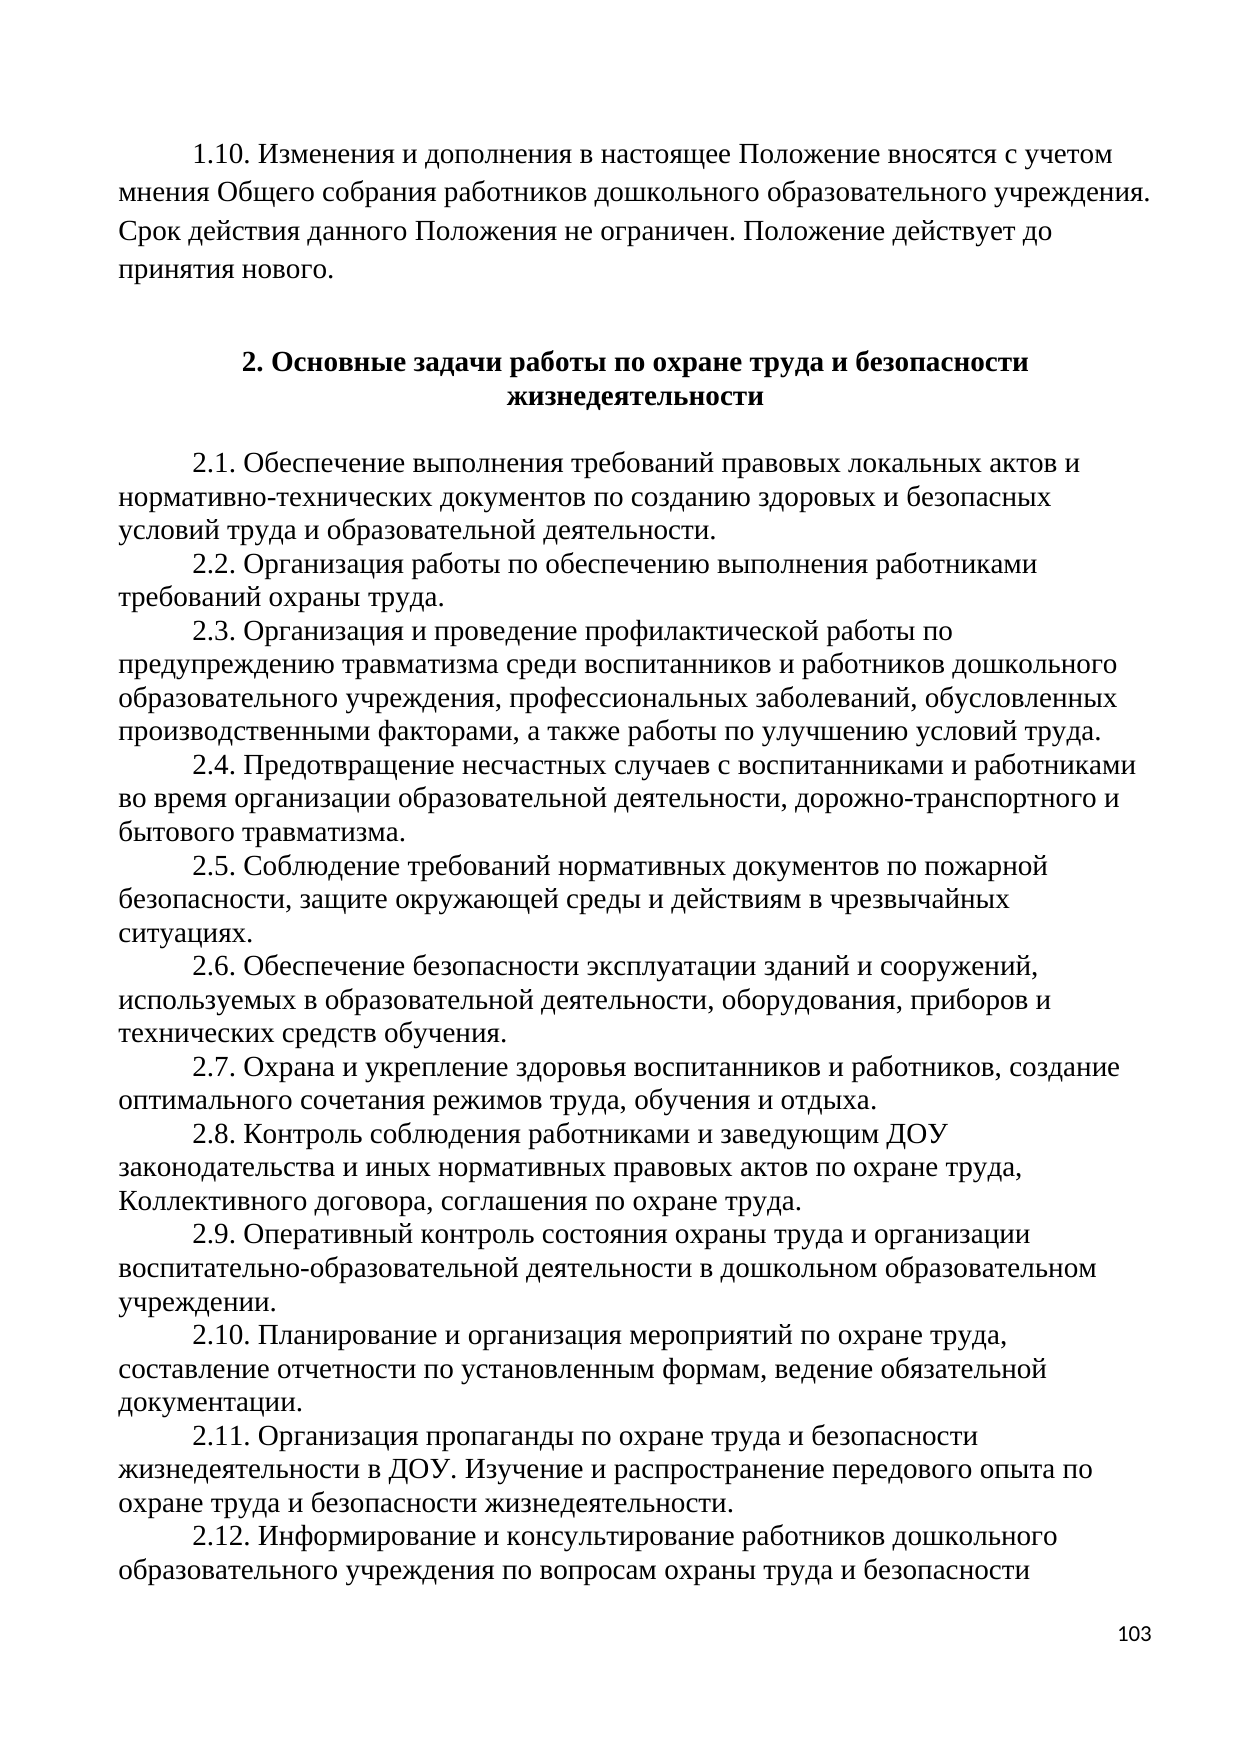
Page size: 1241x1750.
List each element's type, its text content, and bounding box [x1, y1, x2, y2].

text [118, 1518, 1152, 1586]
text 1.10. Изменения и дополнения в настоящее Положение вносятся с учетом мнения Общего собрания работников дошкольного образовательного учреждения. Срок действия данного Положения не ограничен. Положение действует до принятия нового. [118, 136, 1152, 285]
text 2. Основные задачи работы по охране труда и безопасности жизнедеятельности [118, 344, 1152, 412]
text 2.6. Обеспечение безопасности эксплуатации зданий и сооружений, используемых в образовательной деятельности, оборудования, приборов и технических средств обучения. [118, 948, 1152, 1049]
text 2.4. Предотвращение несчастных случаев с воспитанниками и работниками во время организации образовательной деятельности, дорожно-транспортного и бытового травматизма. [118, 747, 1152, 848]
text 2.9. Оперативный контроль состояния охраны труда и организации воспитательно-образовательной деятельности в дошкольном образовательном учреждении. [118, 1217, 1152, 1317]
text 2.8. Контроль соблюдения работниками и заведующим ДОУ законодательства и иных нормативных правовых актов по охране труда, Коллективного договора, соглашения по охране труда. [118, 1116, 1152, 1217]
text 2.1. Обеспечение выполнения требований правовых локальных актов и нормативно-технических документов по созданию здоровых и безопасных условий труда и образовательной деятельности. [118, 445, 1152, 546]
text 2.2. Организация работы по обеспечению выполнения работниками требований охраны труда. [118, 546, 1152, 613]
text 2.10. Планирование и организация мероприятий по охране труда, составление отчетности по установленным формам, ведение обязательной документации. [118, 1317, 1152, 1418]
text 2.3. Организация и проведение профилактической работы по предупреждению травматизма среди воспитанников и работников дошкольного образовательного учреждения, профессиональных заболеваний, обусловленных производственными факторами, а также работы по улучшению условий труда. [118, 613, 1152, 747]
text 2.7. Охрана и укрепление здоровья воспитанников и работников, создание оптимального сочетания режимов труда, обучения и отдыха. [118, 1049, 1152, 1116]
text 2.11. Организация пропаганды по охране труда и безопасности жизнедеятельности в ДОУ. Изучение и распространение передового опыта по охране труда и безопасности жизнедеятельности. [118, 1418, 1152, 1518]
text 2.5. Соблюдение требований нормативных документов по пожарной безопасности, защите окружающей среды и действиям в чрезвычайных ситуациях. [118, 848, 1152, 948]
